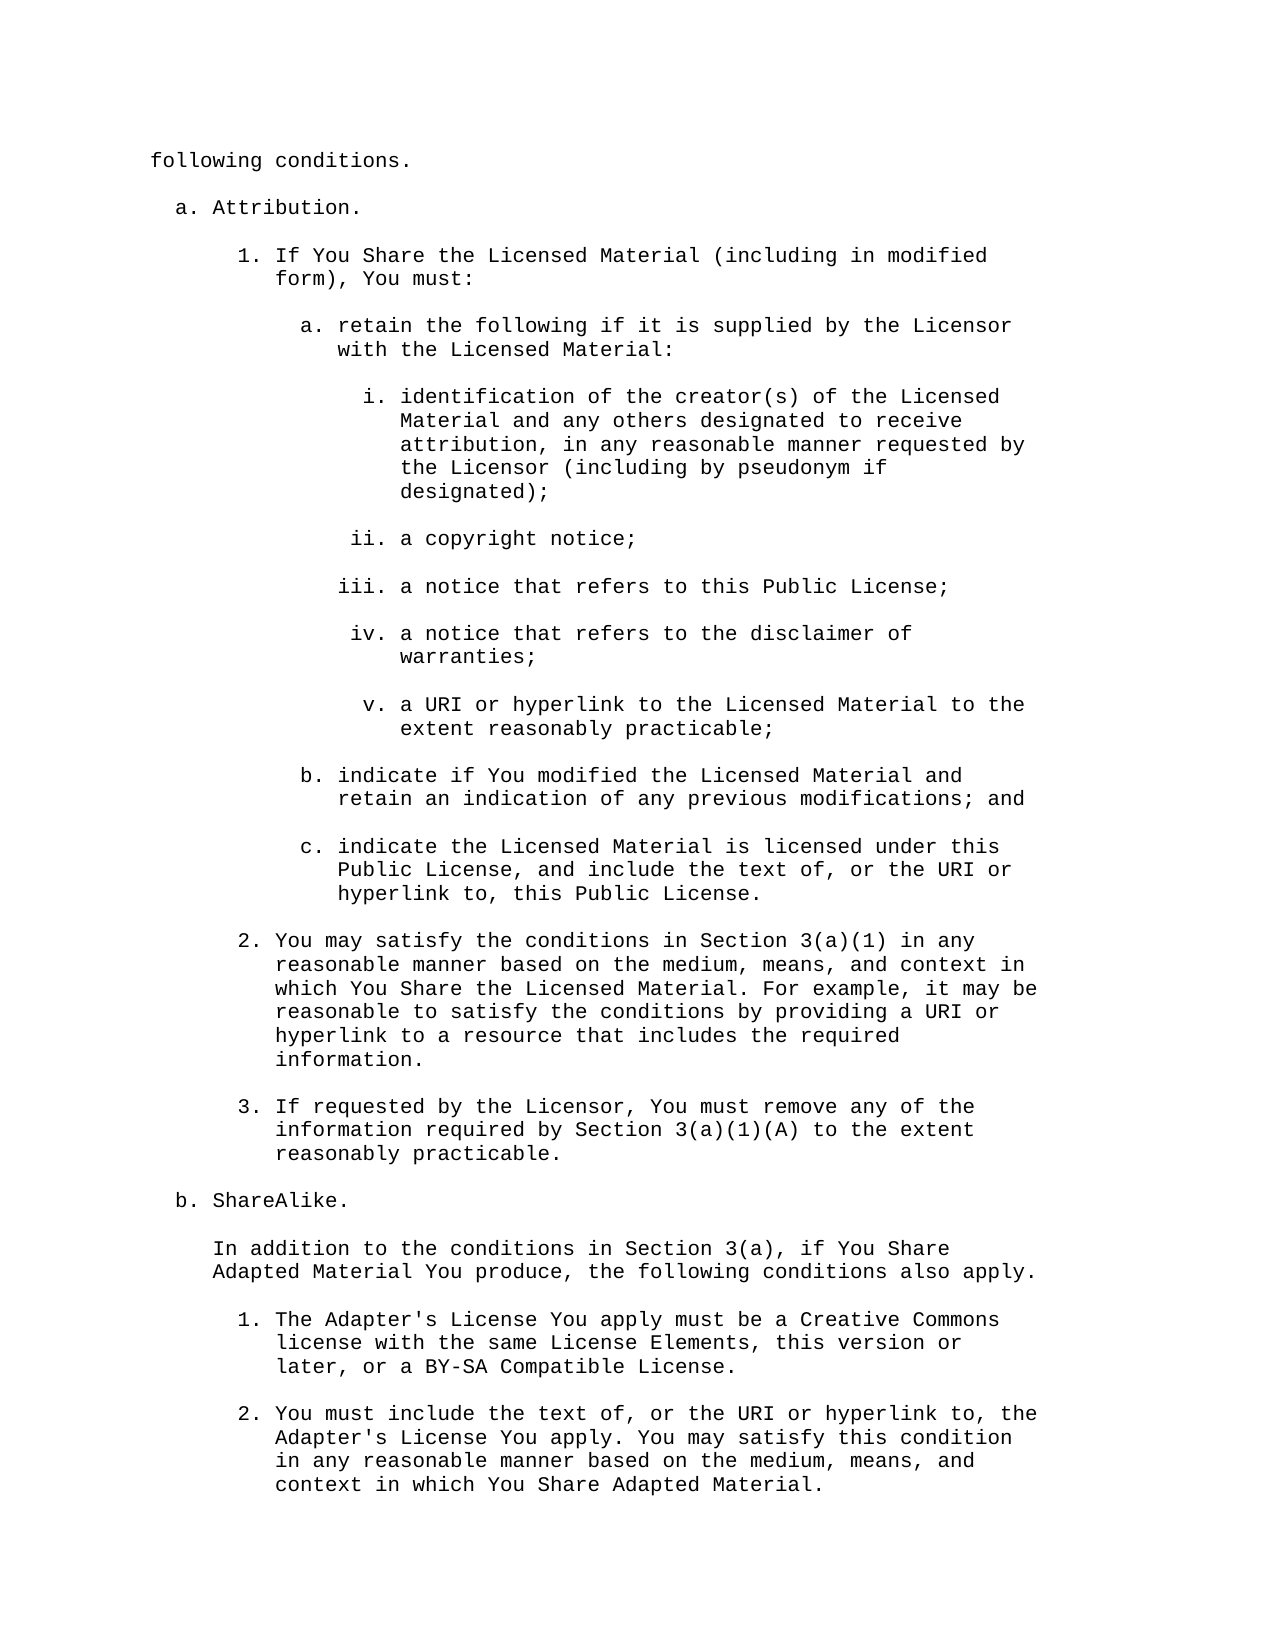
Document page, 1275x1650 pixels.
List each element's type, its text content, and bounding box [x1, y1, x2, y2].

text in any reasonable manner based on the medium, means, and [150, 1451, 1125, 1474]
text 2. You may satisfy the conditions in Section 3(a)(1) in any [150, 930, 1125, 954]
text extent reasonably practicable; [150, 717, 1125, 741]
text information. [150, 1048, 1125, 1072]
text which You Share the Licensed Material. For example, it may be [150, 978, 1125, 1001]
text license with the same License Elements, this version or [150, 1332, 1125, 1356]
text 2. You must include the text of, or the URI or hyperlink to, the [150, 1403, 1125, 1427]
text a. Attribution. [150, 197, 1125, 221]
text hyperlink to a resource that includes the required [150, 1025, 1125, 1048]
text the Licensor (including by pseudonym if [150, 457, 1125, 481]
text attribution, in any reasonable manner requested by [150, 434, 1125, 457]
text iv. a notice that refers to the disclaimer of [150, 623, 1125, 647]
text later, or a BY-SA Compatible License. [150, 1356, 1125, 1379]
text Public License, and include the text of, or the URI or [150, 859, 1125, 883]
text retain an indication of any previous modifications; and [150, 788, 1125, 812]
text i. identification of the creator(s) of the Licensed [150, 386, 1125, 410]
text In addition to the conditions in Section 3(a), if You Share [150, 1238, 1125, 1261]
text warranties; [150, 647, 1125, 670]
text reasonable manner based on the medium, means, and context in [150, 954, 1125, 978]
text b. ShareAlike. [150, 1190, 1125, 1214]
text iii. a notice that refers to this Public License; [150, 576, 1125, 599]
text reasonable to satisfy the conditions by providing a URI or [150, 1001, 1125, 1025]
text a. retain the following if it is supplied by the Licensor [150, 316, 1125, 339]
text following conditions. [150, 150, 1125, 174]
text v. a URI or hyperlink to the Licensed Material to the [150, 694, 1125, 717]
text Material and any others designated to receive [150, 410, 1125, 434]
text 1. The Adapter's License You apply must be a Creative Commons [150, 1309, 1125, 1332]
text b. indicate if You modified the Licensed Material and [150, 765, 1125, 788]
text hyperlink to, this Public License. [150, 883, 1125, 907]
text ii. a copyright notice; [150, 528, 1125, 552]
text reasonably practicable. [150, 1143, 1125, 1167]
text designated); [150, 481, 1125, 505]
text with the Licensed Material: [150, 339, 1125, 363]
text 3. If requested by the Licensor, You must remove any of the [150, 1096, 1125, 1119]
text form), You must: [150, 268, 1125, 292]
text information required by Section 3(a)(1)(A) to the extent [150, 1119, 1125, 1143]
text c. indicate the Licensed Material is licensed under this [150, 836, 1125, 859]
text 1. If You Share the Licensed Material (including in modified [150, 244, 1125, 268]
text context in which You Share Adapted Material. [150, 1474, 1125, 1498]
text Adapter's License You apply. You may satisfy this condition [150, 1427, 1125, 1451]
text Adapted Material You produce, the following conditions also apply. [150, 1261, 1125, 1285]
